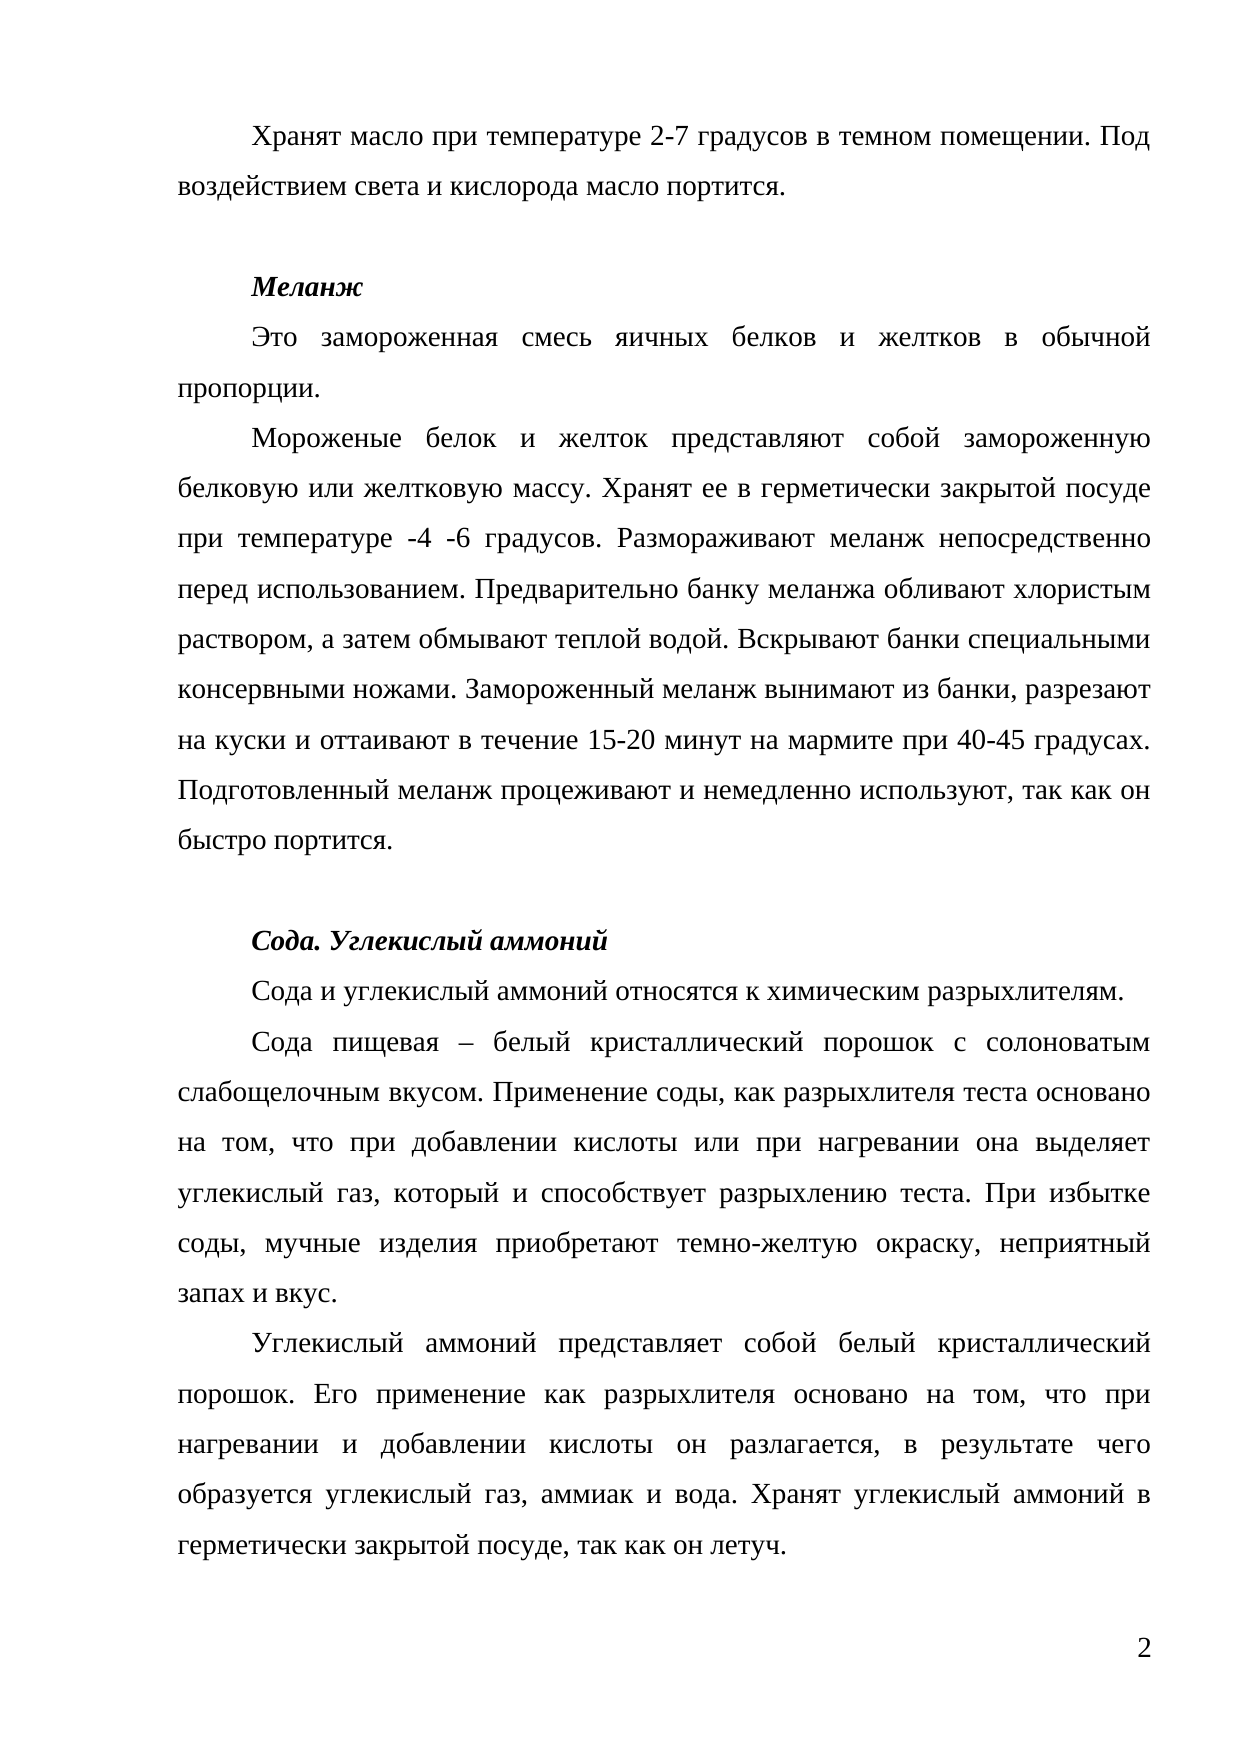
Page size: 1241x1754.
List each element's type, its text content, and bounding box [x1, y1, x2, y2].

text Это замороженная смесь яичных белков и желтков в обычной пропорции. [177, 319, 1152, 403]
text Сода и углекислый аммоний относятся к химическим разрыхлителям. [177, 973, 1152, 1007]
text Сода пищевая – белый кристаллический порошок с солоноватым слабощелочным вкусом. Применение соды, как разрыхлителя теста основано на том, что при добавлении кислоты или при нагревании она выделяет углекислый газ, который и способствует разрыхлению теста. При избытке соды, мучные изделия приобретают темно-желтую окраску, неприятный запах и вкус. [177, 1024, 1152, 1309]
text Хранят масло при температуре 2-7 градусов в темном помещении. Под воздействием света и кислорода масло портится. [177, 118, 1152, 202]
text Углекислый аммоний представляет собой белый кристаллический порошок. Его применение как разрыхлителя основано на том, что при нагревании и добавлении кислоты он разлагается, в результате чего образуется углекислый газ, аммиак и вода. Хранят углекислый аммоний в герметически закрытой посуде, так как он летуч. [177, 1326, 1152, 1560]
subtitle Меланж [177, 269, 1152, 303]
text Мороженые белок и желток представляют собой замороженную белковую или желтковую массу. Хранят ее в герметически закрытой посуде при температуре -4 -6 градусов. Размораживают меланж непосредственно перед использованием. Предварительно банку меланжа обливают хлористым раствором, а затем обмывают теплой водой. Вскрывают банки специальными консервными ножами. Замороженный меланж вынимают из банки, разрезают на куски и оттаивают в течение 15-20 минут на мармите при 40-45 градусах. Подготовленный меланж процеживают и немедленно используют, так как он быстро портится. [177, 420, 1152, 856]
subtitle Сода. Углекислый аммоний [177, 923, 1152, 957]
